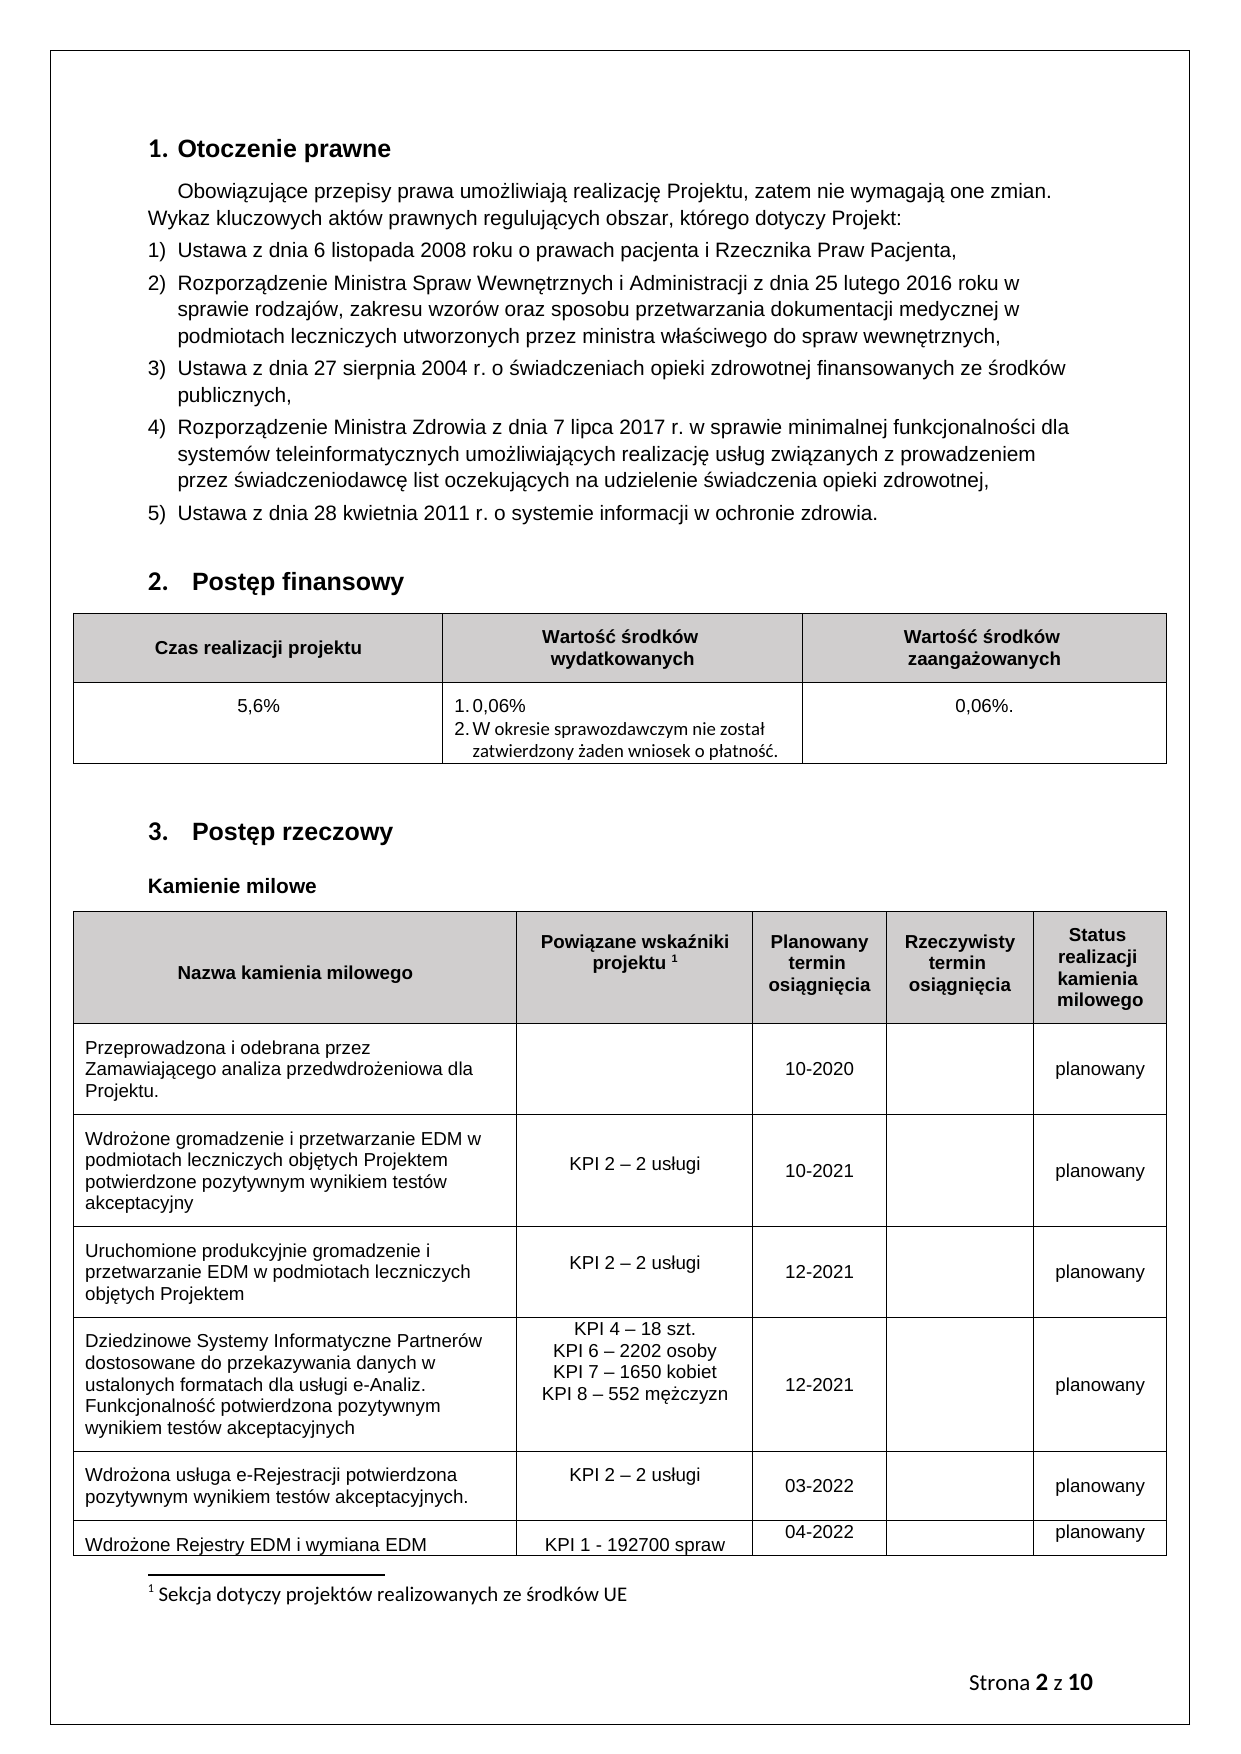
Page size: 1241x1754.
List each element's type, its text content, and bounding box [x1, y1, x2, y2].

table_header Planowany termin osiągnięcia [753, 912, 886, 1023]
subtitle 5) Ustawa z dnia 28 kwietnia 2011 r. o systemie informacji w ochronie zdrowia. [148, 501, 1093, 524]
table_cell Dziedzinowe Systemy Informatyczne Partnerów dostosowane do przekazywania danych w ustalonych formatach dla usługi e-Analiz. Funkcjonalność potwierdzona pozytywnym wynikiem testów akceptacyjnych [74, 1318, 516, 1451]
table_cell planowany [1034, 1227, 1166, 1317]
table_cell Wdrożone gromadzenie i przetwarzanie EDM w podmiotach leczniczych objętych Projektem potwierdzone pozytywnym wynikiem testów akceptacyjny [74, 1115, 516, 1226]
table_cell KPI 2 – 2 usługi [517, 1452, 752, 1520]
subtitle 2) Rozporządzenie Ministra Spraw Wewnętrznych i Administracji z dnia 25 lutego 2016 roku w sprawie rodzajów, zakresu wzorów oraz sposobu przetwarzania dokumentacji medycznej w podmiotach leczniczych utworzonych przez ministra właściwego do spraw wewnętrznych, [148, 271, 1093, 348]
table_cell 5,6% [74, 683, 442, 763]
table_cell planowany [1034, 1318, 1166, 1451]
table_cell [887, 1452, 1033, 1520]
table_cell KPI 1 - 192700 spraw [517, 1521, 752, 1555]
table_cell 10-2021 [753, 1115, 886, 1226]
subtitle Postęp rzeczowy [148, 814, 1093, 847]
subtitle 3) Ustawa z dnia 27 sierpnia 2004 r. o świadczeniach opieki zdrowotnej finansowanych ze środków publicznych, [148, 356, 1093, 407]
table_cell KPI 2 – 2 usługi [517, 1115, 752, 1226]
table_cell planowany [1034, 1115, 1166, 1226]
table_cell [887, 1024, 1033, 1114]
table_cell 03-2022 [753, 1452, 886, 1520]
table_cell [517, 1024, 752, 1114]
table_cell [887, 1318, 1033, 1451]
subtitle 1) Ustawa z dnia 6 listopada 2008 roku o prawach pacjenta i Rzecznika Praw Pacjenta, [148, 238, 1093, 262]
table_cell Przeprowadzona i odebrana przez Zamawiającego analiza przedwdrożeniowa dla Projektu. [74, 1024, 516, 1114]
table_cell 10-2020 [753, 1024, 886, 1114]
table_cell Wdrożona usługa e-Rejestracji potwierdzona pozytywnym wynikiem testów akceptacyjnych. [74, 1452, 516, 1520]
table_header Wartość środków wydatkowanych [443, 614, 802, 682]
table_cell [74, 1521, 516, 1555]
table_cell [887, 1227, 1033, 1317]
table_cell KPI 4 – 18 szt. KPI 6 – 2202 osoby KPI 7 – 1650 kobiet KPI 8 – 552 mężczyzn [517, 1318, 752, 1451]
subtitle 4) Rozporządzenie Ministra Zdrowia z dnia 7 lipca 2017 r. w sprawie minimalnej funkcjonalności dla systemów teleinformatycznych umożliwiających realizację usług związanych z prowadzeniem przez świadczeniodawcę list oczekujących na udzielenie świadczenia opieki zdrowotnej, [148, 415, 1093, 492]
table_cell 12-2021 [753, 1318, 886, 1451]
table_header Czas realizacji projektu [74, 614, 442, 682]
table_cell 0,06%. [803, 683, 1166, 763]
table_cell [887, 1521, 1033, 1555]
table_cell [887, 1115, 1033, 1226]
table_cell planowany [1034, 1024, 1166, 1114]
table_header Nazwa kamienia milowego [74, 912, 516, 1023]
table_cell 04-2022 [753, 1521, 886, 1555]
table_header Status realizacji kamienia milowego [1034, 912, 1166, 1023]
table_cell KPI 2 – 2 usługi [517, 1227, 752, 1317]
subtitle Postęp finansowy [148, 564, 1093, 597]
table_header Wartość środków zaangażowanych [803, 614, 1166, 682]
table_cell 12-2021 [753, 1227, 886, 1317]
table_header Rzeczywisty termin osiągnięcia [887, 912, 1033, 1023]
table_header Powiązane wskaźniki projektu [517, 912, 752, 1023]
subtitle Obowiązujące przepisy prawa umożliwiają realizację Projektu, zatem nie wymagają one zmian. Wykaz kluczowych aktów prawnych regulujących obszar, którego dotyczy Projekt: [148, 179, 1093, 230]
subtitle Otoczenie prawne [148, 131, 1063, 164]
table_cell planowany [1034, 1452, 1166, 1520]
text Kamienie milowe [148, 874, 1093, 898]
table_cell planowany [1034, 1521, 1166, 1555]
table_cell Uruchomione produkcyjnie gromadzenie i przetwarzanie EDM w podmiotach leczniczych objętych Projektem [74, 1227, 516, 1317]
table_cell 0,06% W okresie sprawozdawczym nie został zatwierdzony żaden wniosek o płatność. [443, 683, 802, 763]
